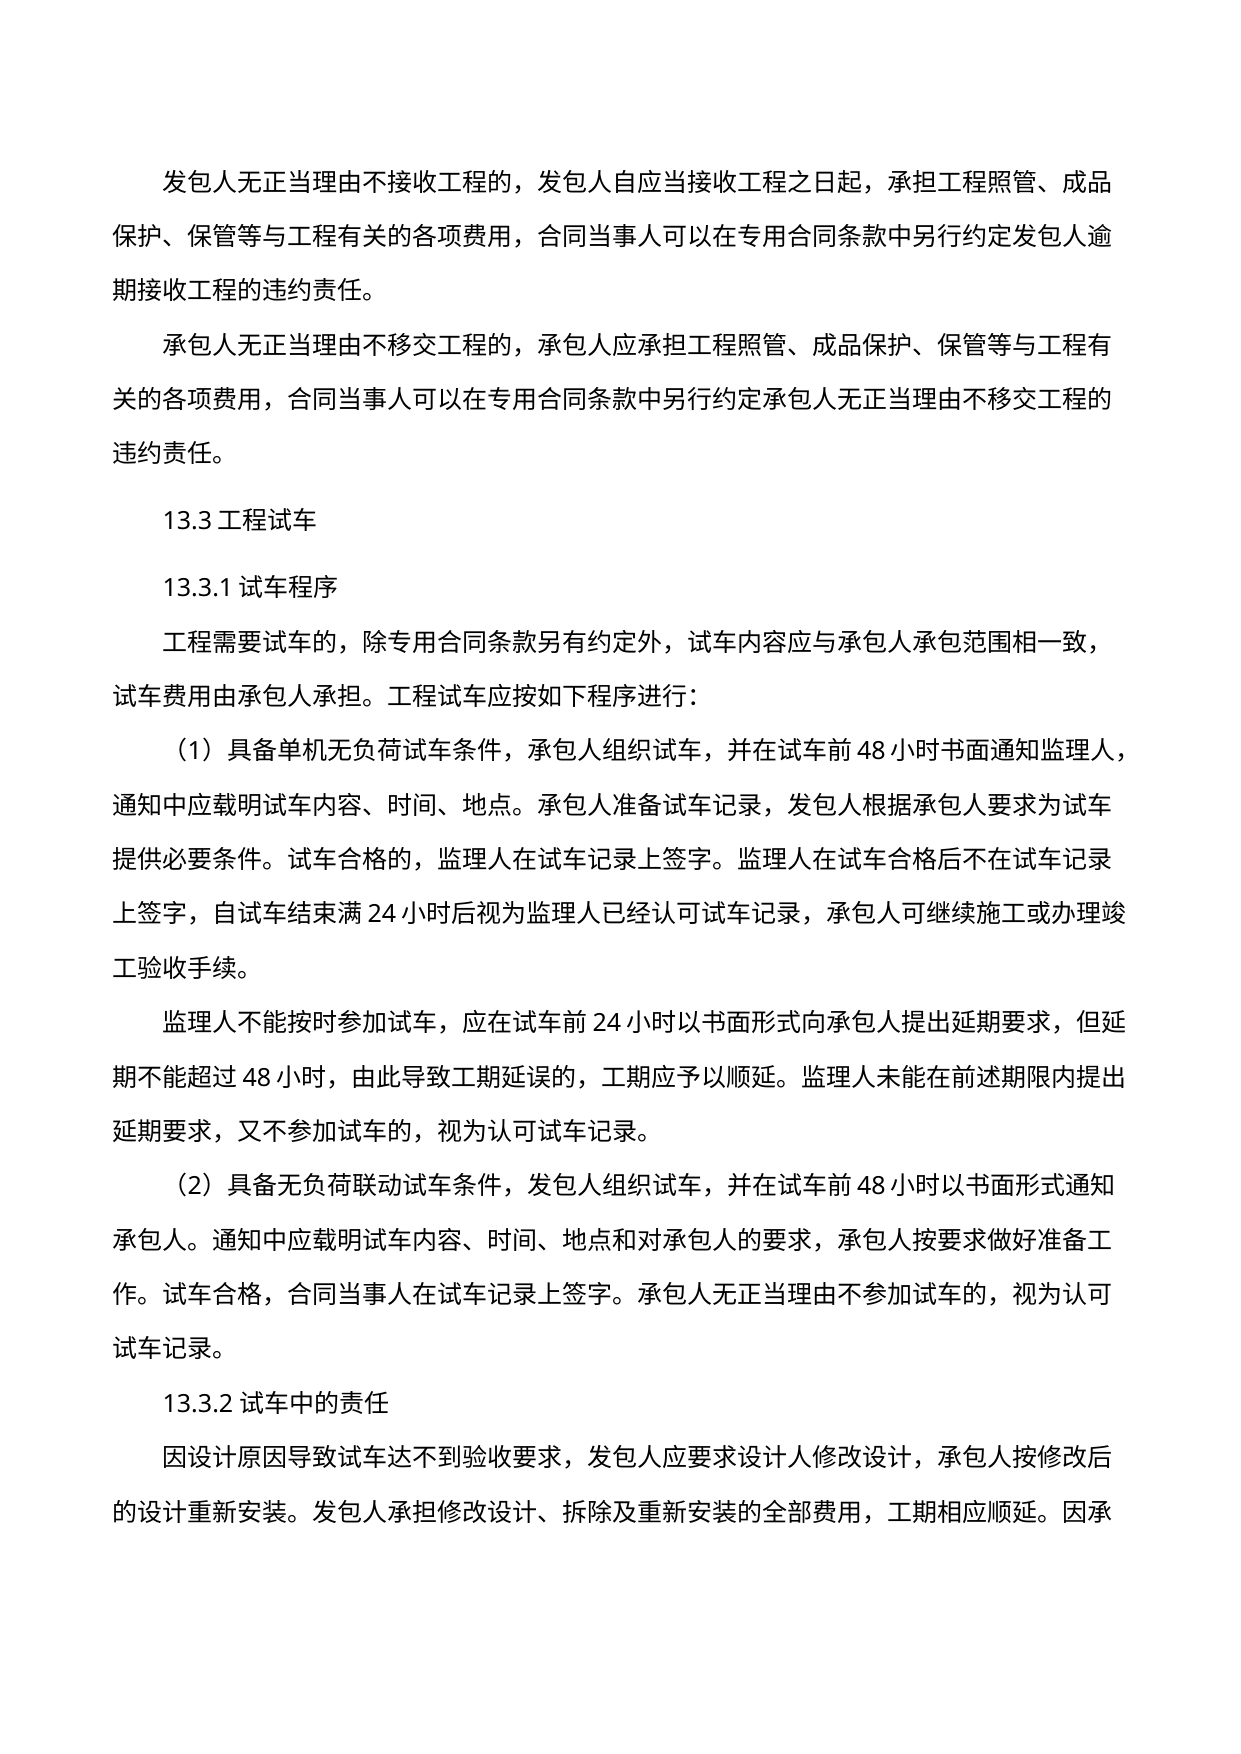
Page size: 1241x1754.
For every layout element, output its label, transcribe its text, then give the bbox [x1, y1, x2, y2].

text 工程需要试车的，除专用合同条款另有约定外，试车内容应与承包人承包范围相一致，试车费用由承包人承担。工程试车应按如下程序进行： [112, 622, 1128, 713]
text 13.3.1试车程序 [112, 568, 1128, 604]
text （1）具备单机无负荷试车条件，承包人组织试车，并在试车前48小时书面通知监理人，通知中应载明试车内容、时间、地点。承包人准备试车记录，发包人根据承包人要求为试车提供必要条件。试车合格的，监理人在试车记录上签字。监理人在试车合格后不在试车记录上签字，自试车结束满24小时后视为监理人已经认可试车记录，承包人可继续施工或办理竣工验收手续。 [112, 731, 1128, 984]
text 发包人无正当理由不接收工程的，发包人自应当接收工程之日起，承担工程照管、成品保护、保管等与工程有关的各项费用，合同当事人可以在专用合同条款中另行约定发包人逾期接收工程的违约责任。 [112, 162, 1128, 307]
text 承包人无正当理由不移交工程的，承包人应承担工程照管、成品保护、保管等与工程有关的各项费用，合同当事人可以在专用合同条款中另行约定承包人无正当理由不移交工程的违约责任。 [112, 325, 1128, 470]
text 13.3.2 试车中的责任 [112, 1383, 1128, 1419]
subtitle 13.3工程试车 [112, 501, 1128, 537]
text 监理人不能按时参加试车，应在试车前24小时以书面形式向承包人提出延期要求，但延期不能超过48小时，由此导致工期延误的，工期应予以顺延。监理人未能在前述期限内提出延期要求，又不参加试车的，视为认可试车记录。 [112, 1003, 1128, 1148]
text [112, 1438, 1128, 1528]
text （2）具备无负荷联动试车条件，发包人组织试车，并在试车前48小时以书面形式通知承包人。通知中应载明试车内容、时间、地点和对承包人的要求，承包人按要求做好准备工作。试车合格，合同当事人在试车记录上签字。承包人无正当理由不参加试车的，视为认可试车记录。 [112, 1166, 1128, 1365]
